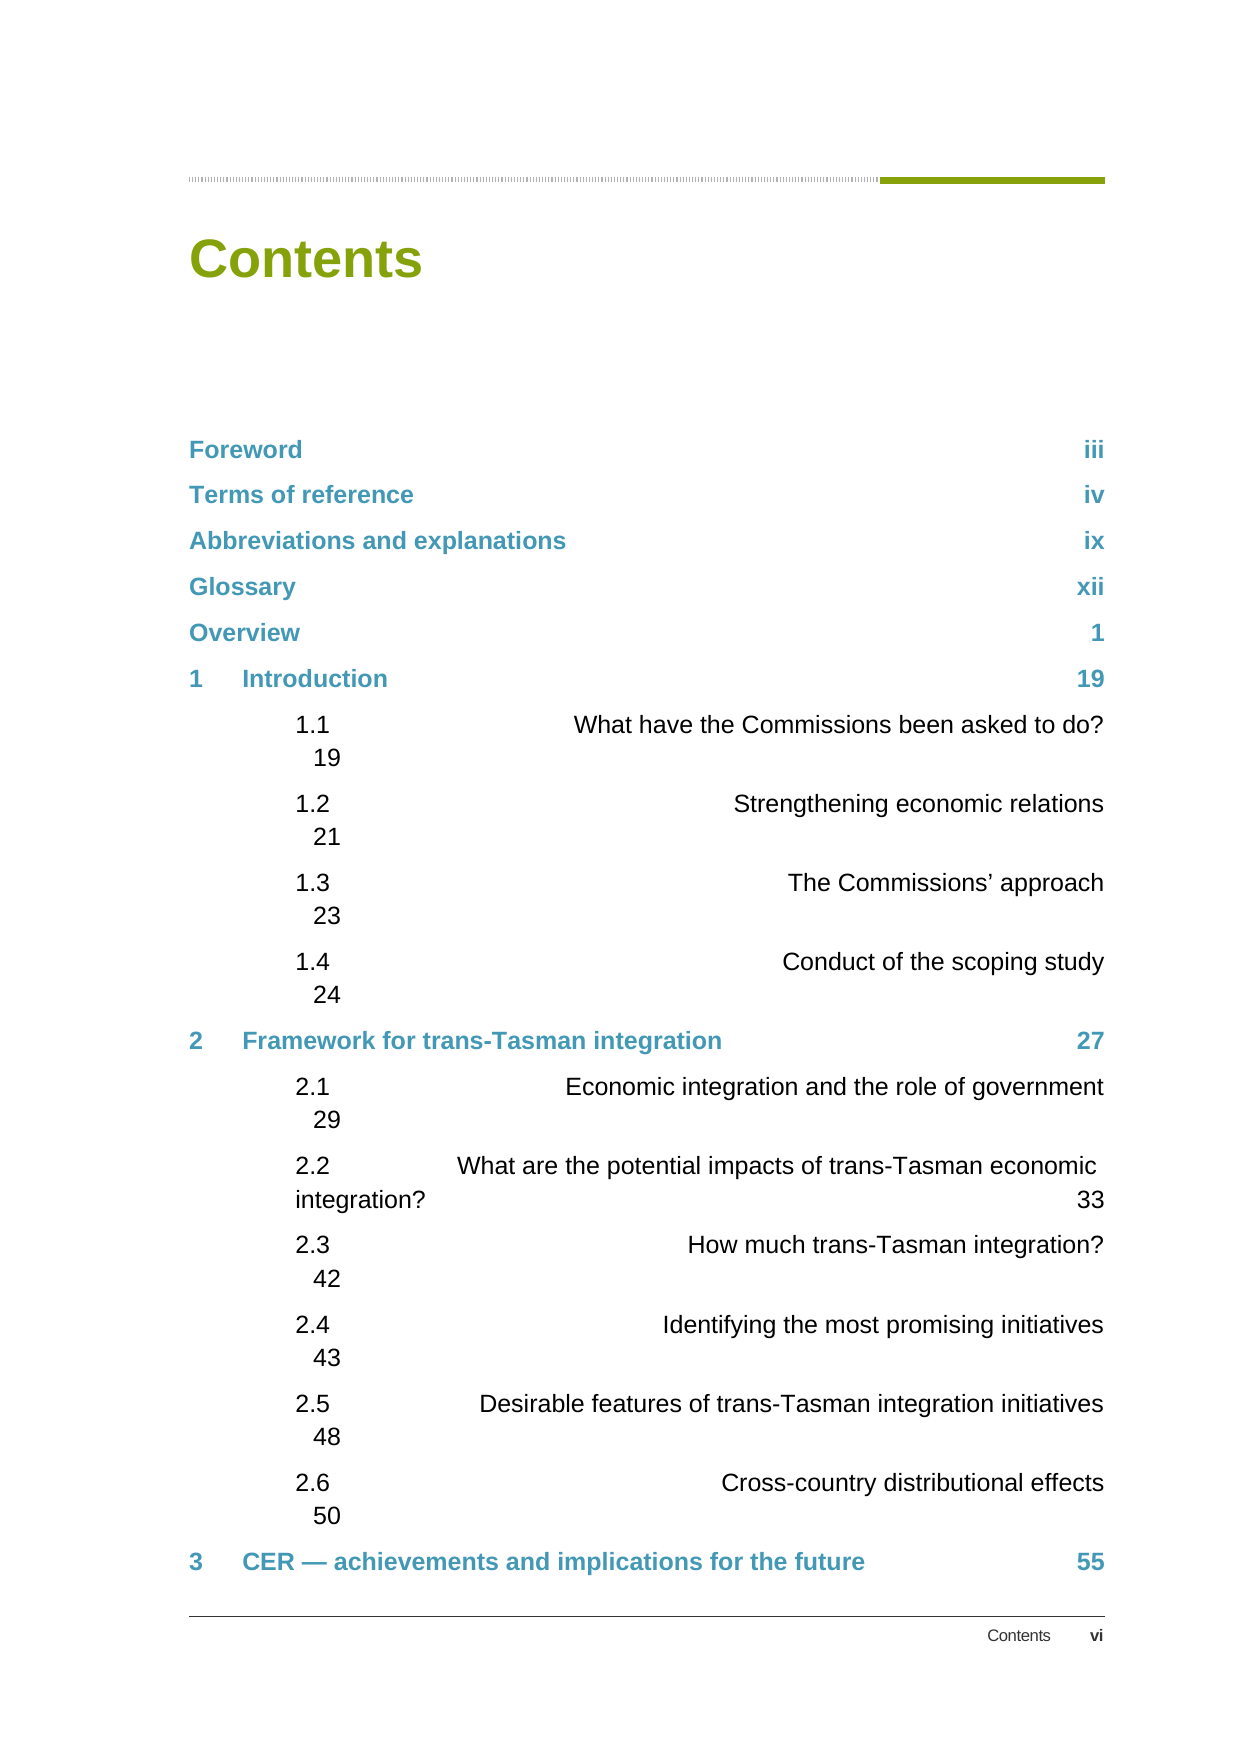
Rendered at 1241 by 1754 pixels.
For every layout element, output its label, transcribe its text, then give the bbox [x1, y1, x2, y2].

text 1.2 Strengthening economic relations 21 [295, 786, 1104, 852]
subtitle Contents [189, 227, 1104, 290]
text Overview 1 [189, 615, 1016, 648]
text 1.3 The Commissions’ approach 23 [295, 865, 1104, 931]
text 2.1 Economic integration and the role of government 29 [295, 1069, 1104, 1136]
text Abbreviations and explanations ix [189, 523, 1016, 556]
text Foreword iii [189, 431, 1016, 465]
text 2.4 Identifying the most promising initiatives 43 [295, 1306, 1104, 1373]
text 2 Framework for trans-Tasman integration 27 [189, 1023, 1016, 1056]
text 2.3 How much trans-Tasman integration? 42 [295, 1227, 1104, 1294]
text 1.1 What have the Commissions been asked to do? 19 [295, 706, 1104, 773]
text 1.4 Conduct of the scoping study 24 [295, 944, 1104, 1011]
text 1 Introduction 19 [189, 661, 1016, 694]
text 3 CER — achievements and implications for the future 55 [189, 1544, 1016, 1577]
text 2.6 Cross-country distributional effects 50 [295, 1465, 1104, 1531]
text 2.5 Desirable features of trans-Tasman integration initiatives 48 [295, 1386, 1104, 1452]
text Glossary xii [189, 569, 1016, 602]
text Terms of reference iv [189, 477, 1016, 511]
text 2.2 What are the potential impacts of trans-Tasman economic integration? 33 [295, 1148, 1104, 1215]
